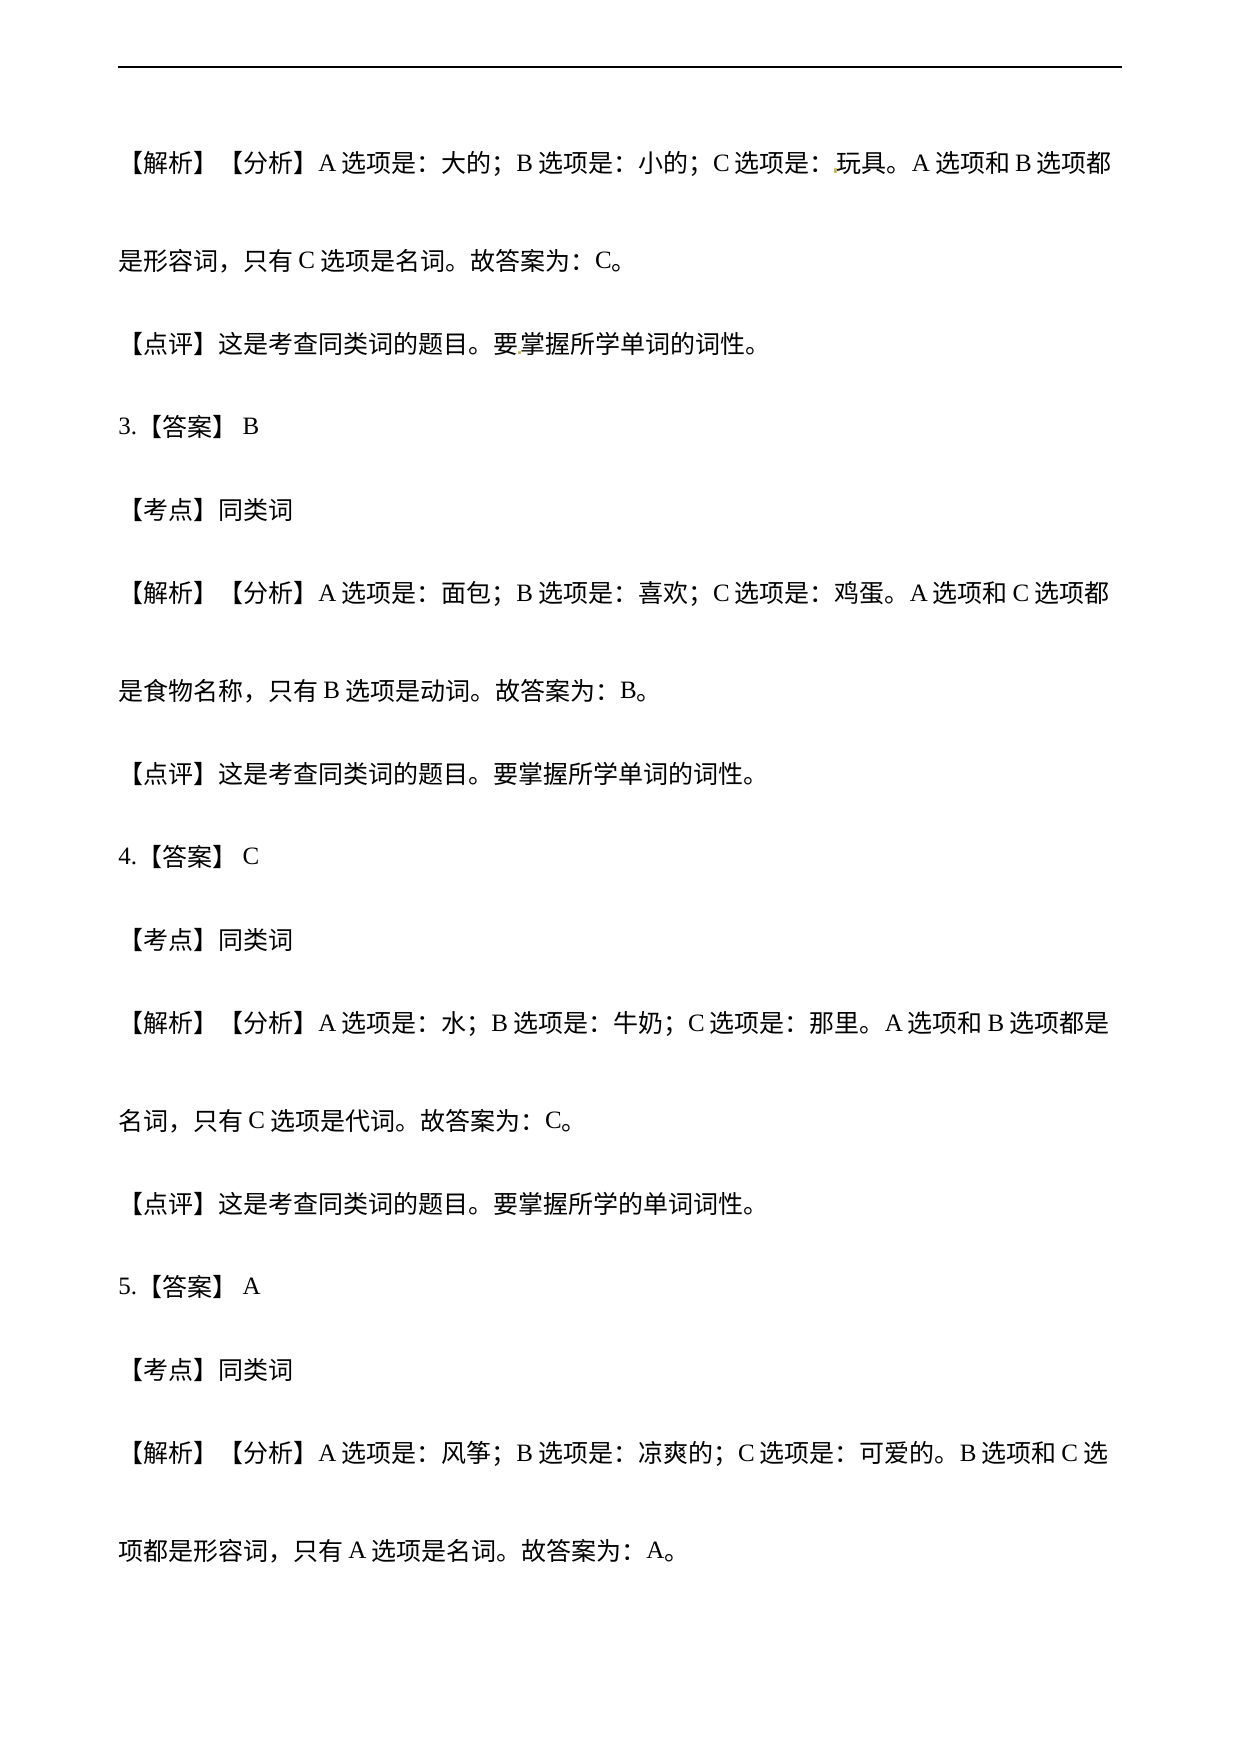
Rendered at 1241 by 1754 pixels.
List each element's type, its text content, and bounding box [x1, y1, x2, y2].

text 【解析】【分析】A选项是：面包；B选项是：喜欢；C选项是：鸡蛋。A选项和C选项都是食物名称，只有B选项是动词。故答案为：B。 [118, 559, 1122, 722]
text 3.【答案】 B [118, 393, 1122, 458]
text 【考点】同类词 [118, 1336, 1122, 1401]
text 【考点】同类词 [118, 476, 1122, 541]
text 【点评】这是考查同类词的题目。要掌握所学的单词词性。 [118, 1170, 1122, 1235]
text 【考点】同类词 [118, 906, 1122, 971]
text 【点评】这是考查同类词的题目。要掌握所学单词的词性。 [118, 740, 1122, 805]
text 4.【答案】 C [118, 823, 1122, 888]
text 【解析】【分析】A选项是：大的；B选项是：小的；C选项是：玩具。A选项和B选项都是形容词，只有C选项是名词。故答案为：C。 [118, 129, 1122, 292]
text 【点评】这是考查同类词的题目。要掌握所学单词的词性。 [118, 310, 1122, 375]
text 5.【答案】 A [118, 1253, 1122, 1318]
text 【解析】【分析】A选项是：水；B选项是：牛奶；C选项是：那里。A选项和B选项都是名词，只有C选项是代词。故答案为：C。 [118, 989, 1122, 1152]
text 【解析】【分析】A选项是：风筝；B选项是：凉爽的；C选项是：可爱的。B选项和C选项都是形容词，只有A选项是名词。故答案为：A。 [118, 1419, 1122, 1582]
